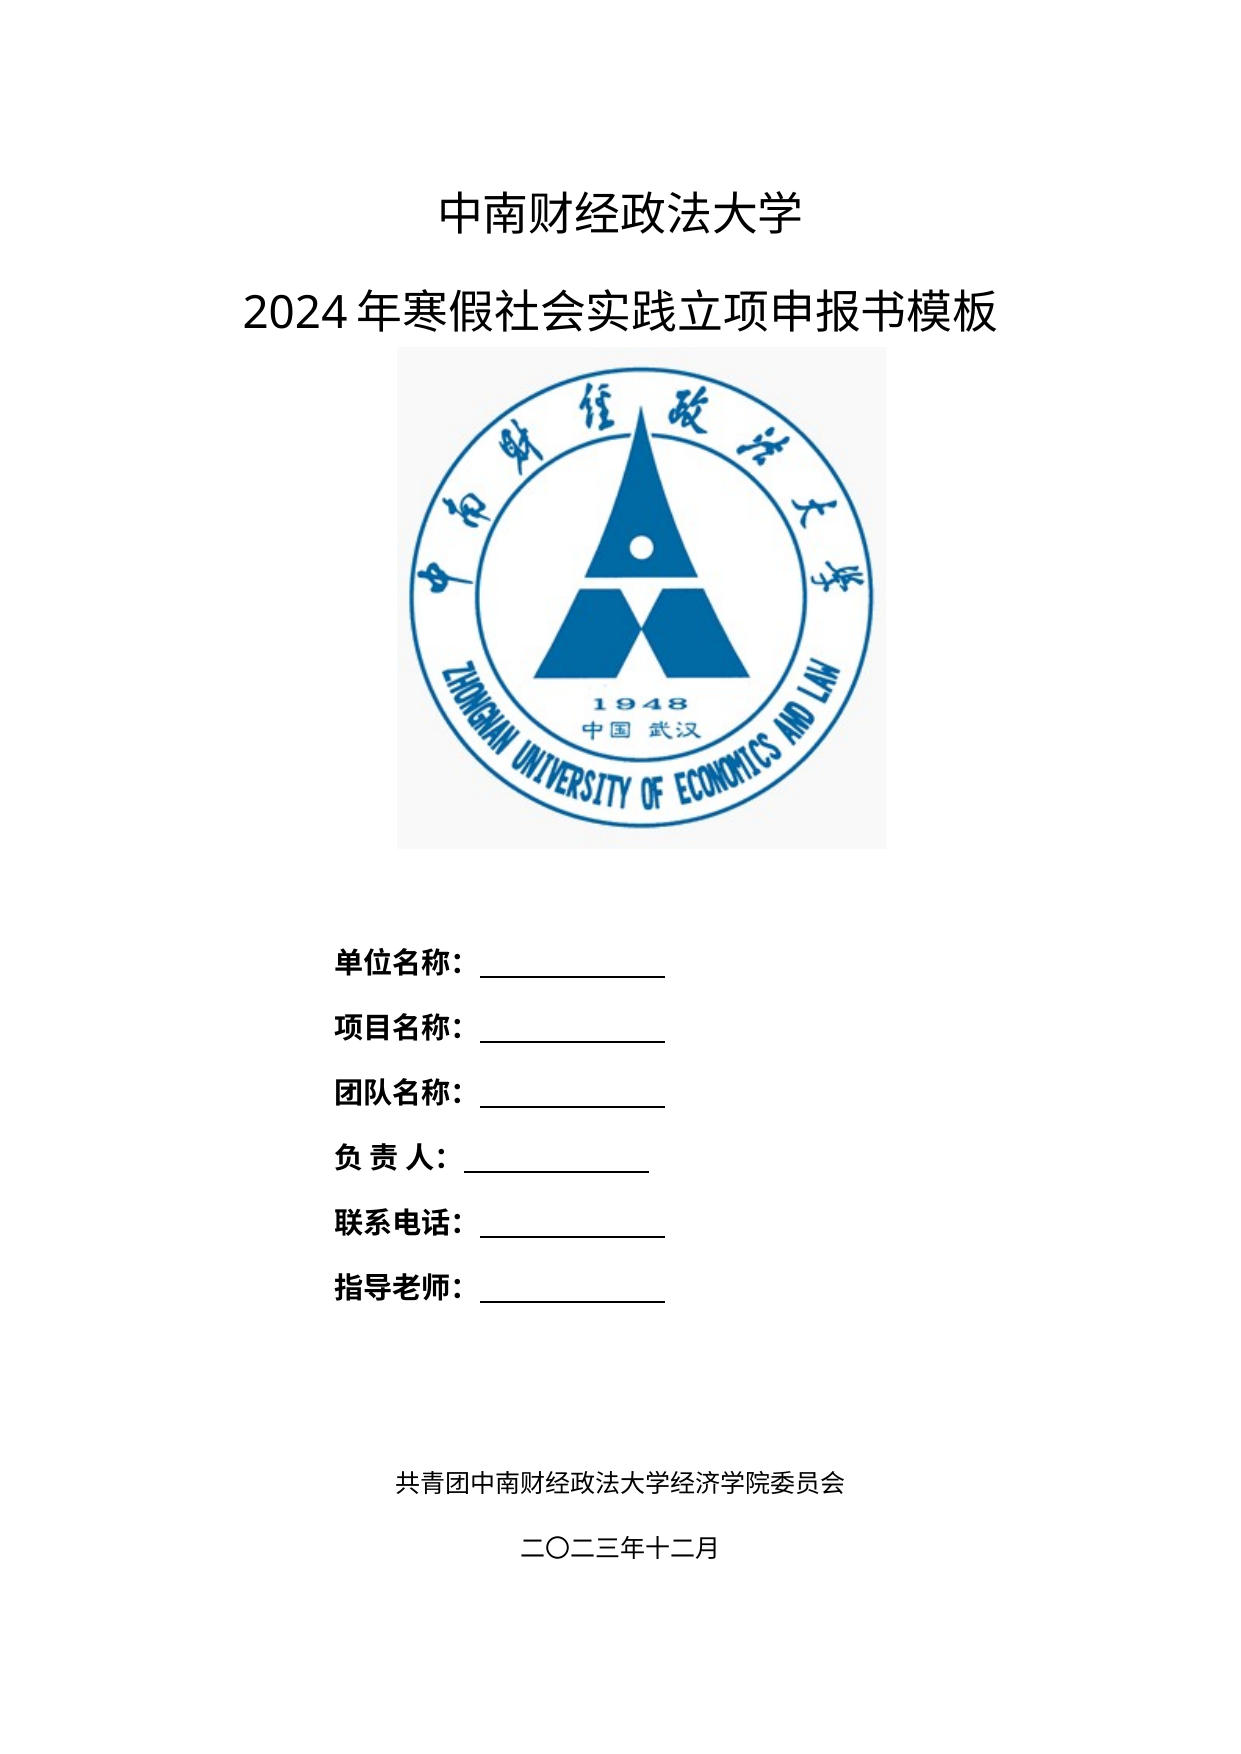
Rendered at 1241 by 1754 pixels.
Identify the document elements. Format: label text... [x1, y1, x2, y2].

text 二〇二三年十二月 [187, 1514, 1053, 1579]
text 共青团中南财经政法大学经济学院委员会 [187, 1449, 1053, 1514]
text 负 责 人： [187, 1124, 1053, 1189]
picture [397, 347, 887, 849]
text 指导老师： [187, 1254, 1053, 1319]
text 单位名称： [187, 929, 1053, 994]
text 团队名称： [187, 1059, 1053, 1124]
text 联系电话： [187, 1189, 1053, 1254]
text 项目名称： [187, 994, 1053, 1059]
text 中南财经政法大学 [187, 162, 1053, 259]
text 2024年寒假社会实践立项申报书模板 [187, 259, 1053, 357]
